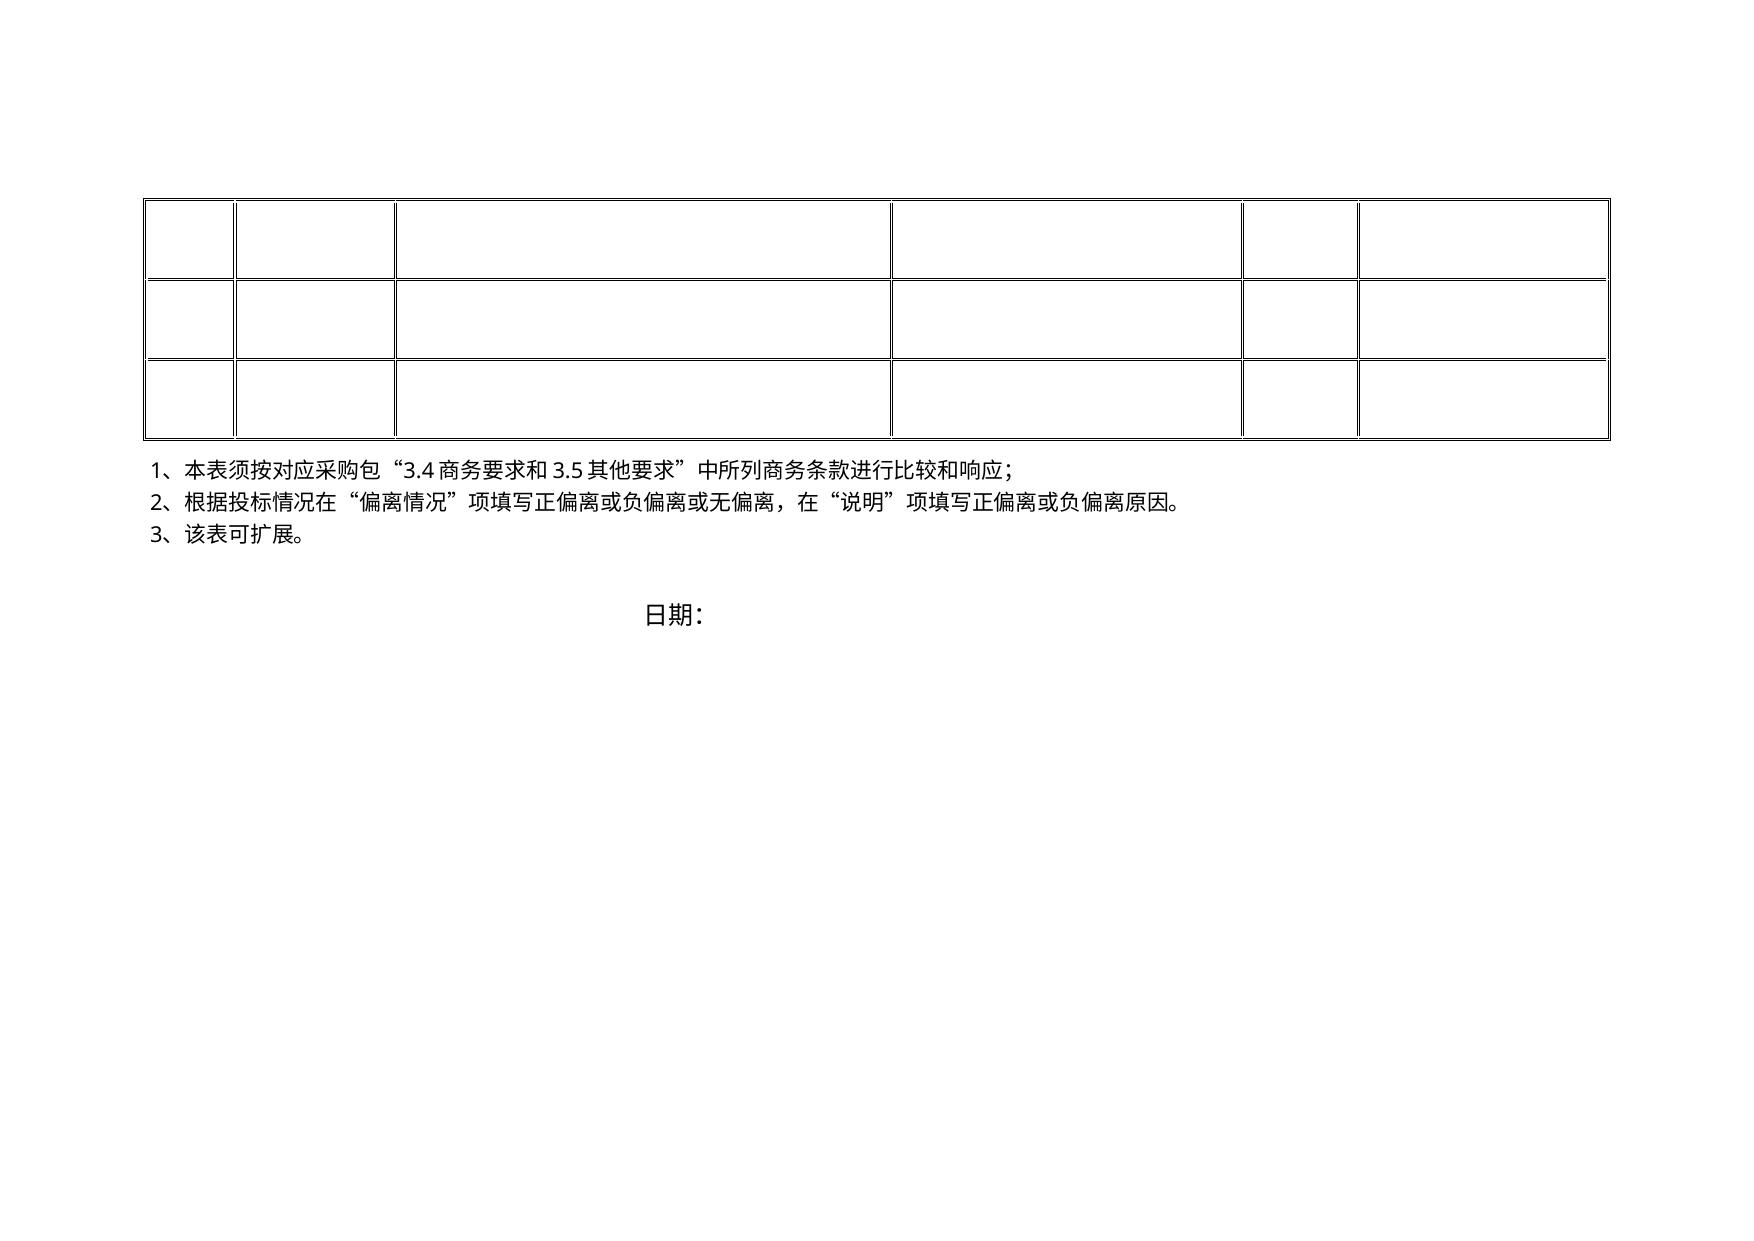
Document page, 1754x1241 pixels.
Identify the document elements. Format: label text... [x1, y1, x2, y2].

table_cell [146, 278, 233, 358]
table_cell [397, 281, 890, 358]
table_cell [1244, 281, 1357, 358]
table_cell [235, 358, 396, 438]
text 2、根据投标情况在“偏离情况”项填写正偏离或负偏离或无偏离，在“说明”项填写正偏离或负偏离原因。 [150, 485, 1604, 517]
table_cell [146, 199, 235, 278]
table_cell [893, 281, 1241, 358]
table_cell [1243, 361, 1358, 438]
table_cell [396, 361, 891, 438]
table_cell [237, 281, 394, 358]
table_cell [891, 361, 1242, 438]
text 日期： [150, 581, 1604, 646]
text 1、本表须按对应采购包“3.4商务要求和3.5其他要求”中所列商务条款进行比较和响应； [150, 453, 1604, 485]
table_cell [1358, 201, 1608, 278]
table_cell [1358, 358, 1608, 438]
table_cell [1243, 201, 1358, 278]
table_cell [146, 358, 235, 438]
text 3、该表可扩展。 [150, 517, 1604, 548]
table_cell [891, 201, 1242, 278]
table_cell [235, 199, 396, 278]
table_cell [1360, 278, 1608, 358]
table_cell [396, 201, 891, 278]
